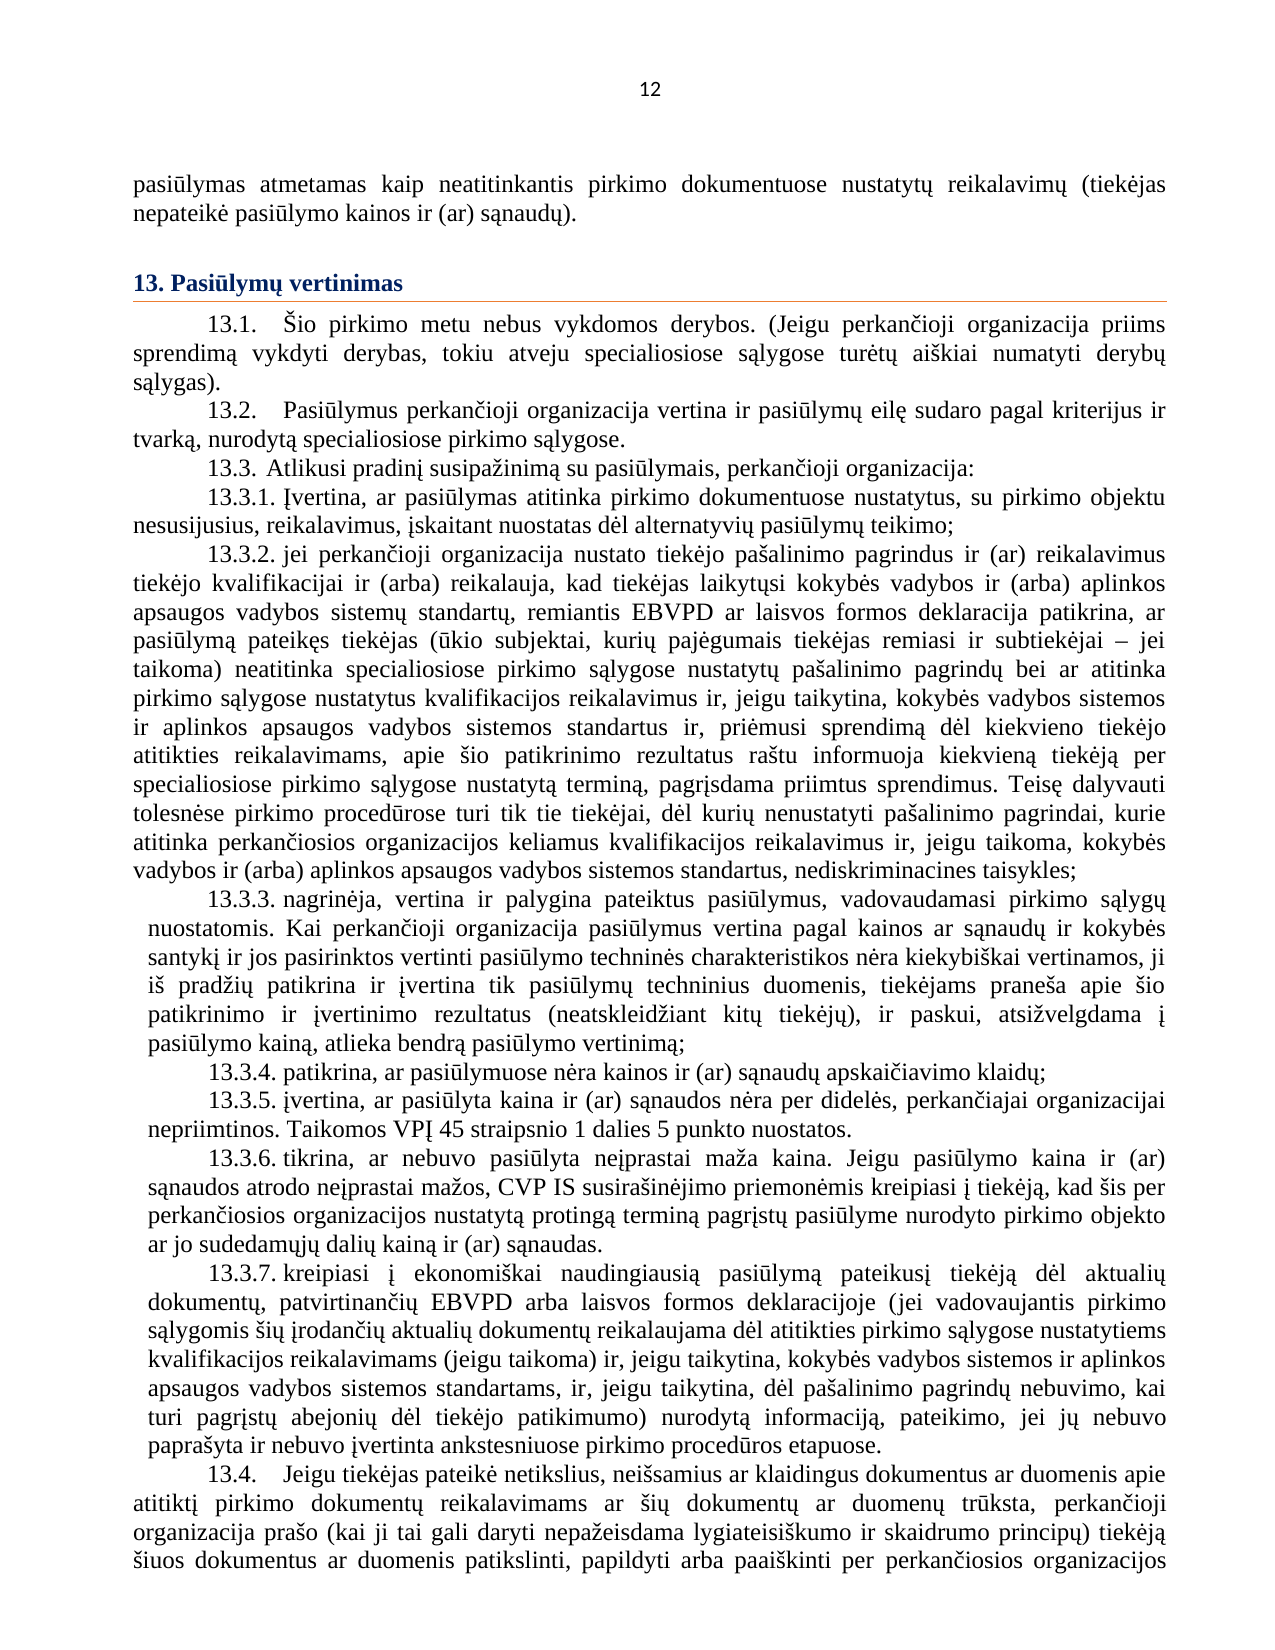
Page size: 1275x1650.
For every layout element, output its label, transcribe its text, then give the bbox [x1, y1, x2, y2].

subtitle Pasiūlymų vertinimas [133, 268, 1167, 301]
list patikrina, ar pasiūlymuose nėra kainos ir (ar) sąnaudų apskaičiavimo klaidų; [208, 1057, 1167, 1086]
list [133, 169, 1167, 227]
list Šio pirkimo metu nebus vykdomos derybos. (Jeigu perkančioji organizacija priims sprendimą vykdyti derybas, tokiu atveju specialiosiose sąlygose turėtų aiškiai numatyti derybų sąlygas). [133, 309, 1167, 396]
list kreipiasi į ekonomiškai naudingiausią pasiūlymą pateikusį tiekėją dėl aktualių dokumentų, patvirtinančių EBVPD arba laisvos formos deklaracijoje (jei vadovaujantis pirkimo sąlygomis šių įrodančių aktualių dokumentų reikalaujama dėl atitikties pirkimo sąlygose nustatytiems kvalifikacijos reikalavimams (jeigu taikoma) ir, jeigu taikytina, kokybės vadybos sistemos ir aplinkos apsaugos vadybos sistemos standartams, ir, jeigu taikytina, dėl pašalinimo pagrindų nebuvimo, kai turi pagrįstų abejonių dėl tiekėjo patikimumo) nurodytą informaciją, pateikimo, jei jų nebuvo paprašyta ir nebuvo įvertinta ankstesniuose pirkimo procedūros etapuose. [148, 1258, 1167, 1459]
list Atlikusi pradinį susipažinimą su pasiūlymais, perkančioji organizacija: [207, 453, 1167, 482]
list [133, 1459, 1167, 1574]
list įvertina, ar pasiūlyta kaina ir (ar) sąnaudos nėra per didelės, perkančiajai organizacijai nepriimtinos. Taikomos VPĮ 45 straipsnio 1 dalies 5 punkto nuostatos. [148, 1086, 1167, 1143]
list jei perkančioji organizacija nustato tiekėjo pašalinimo pagrindus ir (ar) reikalavimus tiekėjo kvalifikacijai ir (arba) reikalauja, kad tiekėjas laikytųsi kokybės vadybos ir (arba) aplinkos apsaugos vadybos sistemų standartų, remiantis EBVPD ar laisvos formos deklaracija patikrina, ar pasiūlymą pateikęs tiekėjas (ūkio subjektai, kurių pajėgumais tiekėjas remiasi ir subtiekėjai – jei taikoma) neatitinka specialiosiose pirkimo sąlygose nustatytų pašalinimo pagrindų bei ar atitinka pirkimo sąlygose nustatytus kvalifikacijos reikalavimus ir, jeigu taikytina, kokybės vadybos sistemos ir aplinkos apsaugos vadybos sistemos standartus ir, priėmusi sprendimą dėl kiekvieno tiekėjo atitikties reikalavimams, apie šio patikrinimo rezultatus raštu informuoja kiekvieną tiekėją per specialiosiose pirkimo sąlygose nustatytą terminą, pagrįsdama priimtus sprendimus. Teisę dalyvauti tolesnėse pirkimo procedūrose turi tik tie tiekėjai, dėl kurių nenustatyti pašalinimo pagrindai, kurie atitinka perkančiosios organizacijos keliamus kvalifikacijos reikalavimus ir, jeigu taikoma, kokybės vadybos ir (arba) aplinkos apsaugos vadybos sistemos standartus, nediskriminacines taisykles; [133, 539, 1167, 884]
list nagrinėja, vertina ir palygina pateiktus pasiūlymus, vadovaudamasi pirkimo sąlygų nuostatomis. Kai perkančioji organizacija pasiūlymus vertina pagal kainos ar sąnaudų ir kokybės santykį ir jos pasirinktos vertinti pasiūlymo techninės charakteristikos nėra kiekybiškai vertinamos, ji iš pradžių patikrina ir įvertina tik pasiūlymų techninius duomenis, tiekėjams praneša apie šio patikrinimo ir įvertinimo rezultatus (neatskleidžiant kitų tiekėjų), ir paskui, atsižvelgdama į pasiūlymo kainą, atlieka bendrą pasiūlymo vertinimą; [148, 884, 1167, 1057]
list Įvertina, ar pasiūlymas atitinka pirkimo dokumentuose nustatytus, su pirkimo objektu nesusijusius, reikalavimus, įskaitant nuostatas dėl alternatyvių pasiūlymų teikimo; [133, 482, 1167, 539]
list Pasiūlymus perkančioji organizacija vertina ir pasiūlymų eilę sudaro pagal kriterijus ir tvarką, nurodytą specialiosiose pirkimo sąlygose. [133, 396, 1167, 453]
list tikrina, ar nebuvo pasiūlyta neįprastai maža kaina. Jeigu pasiūlymo kaina ir (ar) sąnaudos atrodo neįprastai mažos, CVP IS susirašinėjimo priemonėmis kreipiasi į tiekėją, kad šis per perkančiosios organizacijos nustatytą protingą terminą pagrįstų pasiūlyme nurodyto pirkimo objekto ar jo sudedamųjų dalių kainą ir (ar) sąnaudas. [148, 1143, 1167, 1258]
